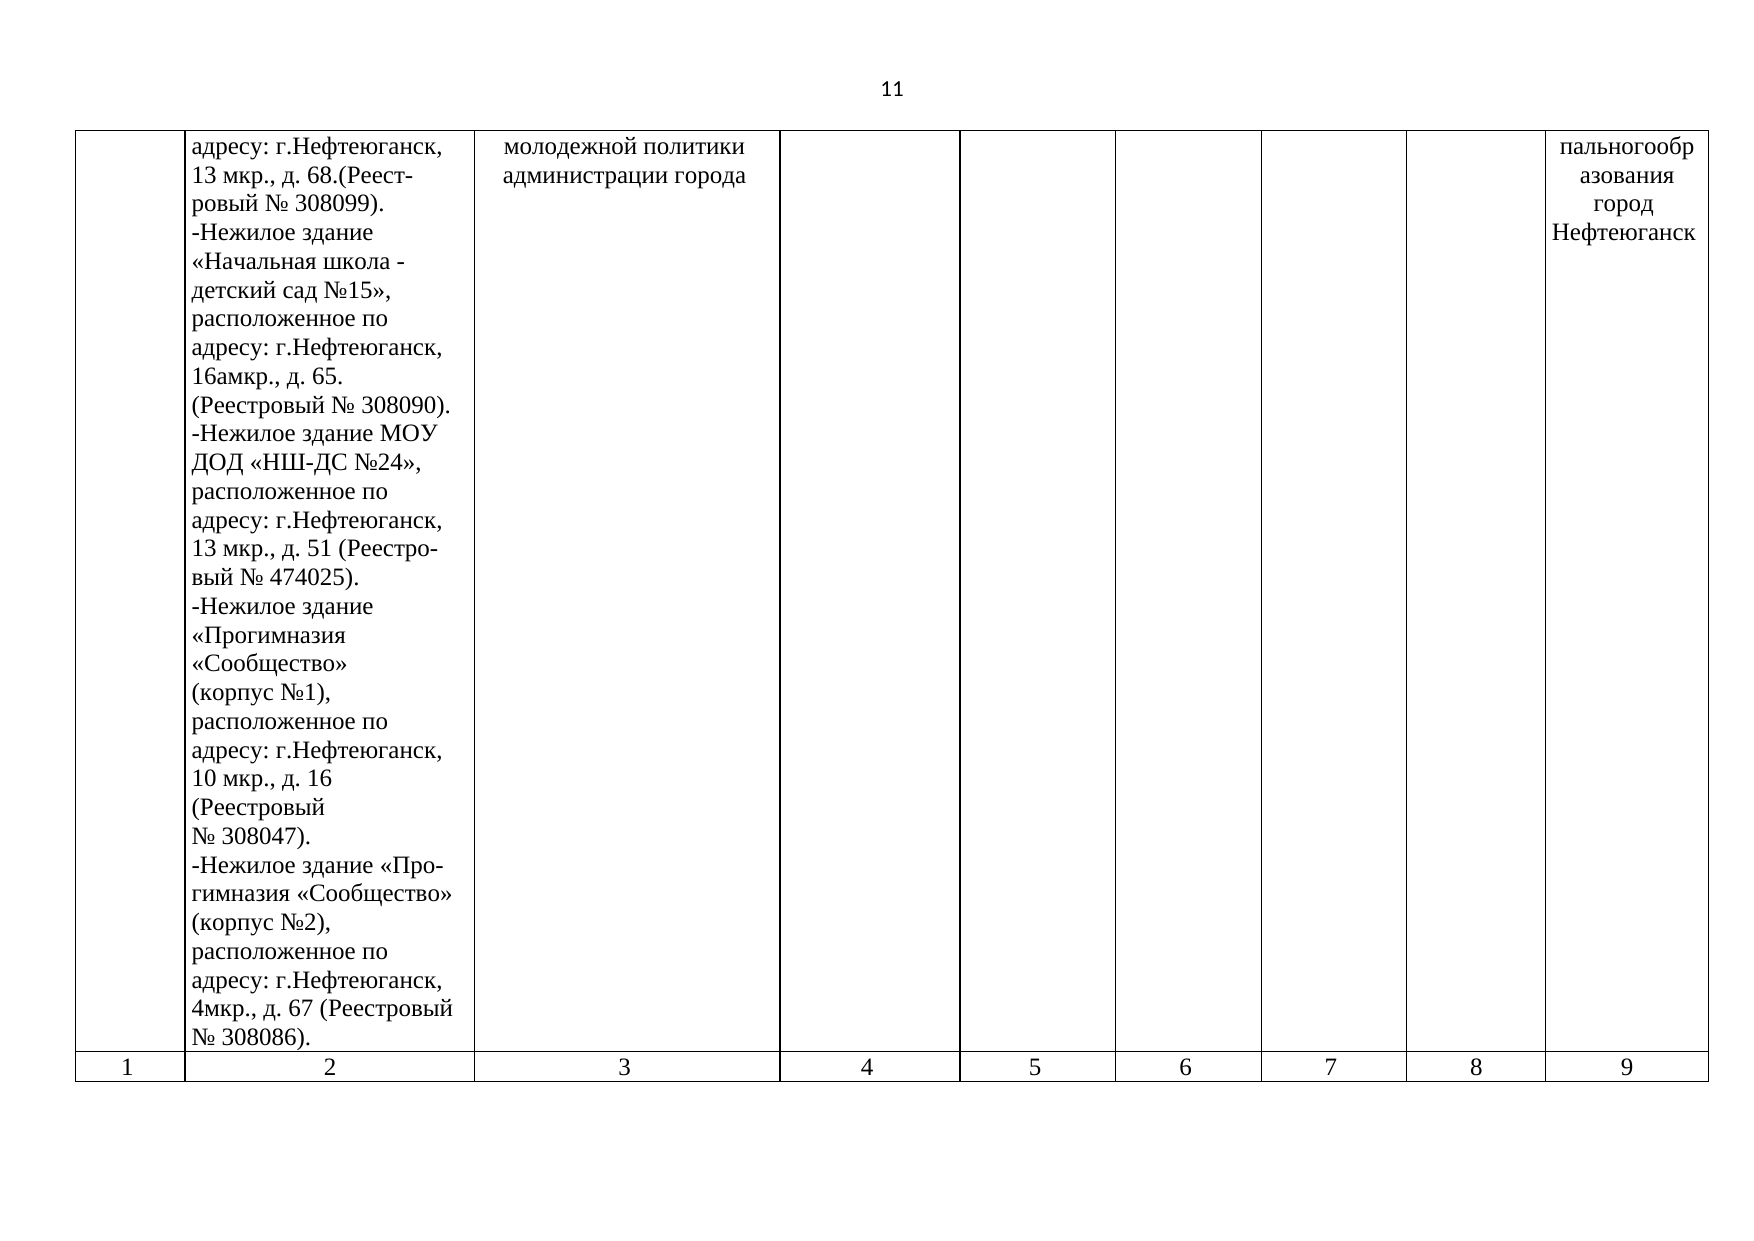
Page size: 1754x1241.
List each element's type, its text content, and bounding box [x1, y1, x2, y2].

table_cell 3 [475, 1052, 779, 1081]
table_cell 8 [1407, 1052, 1545, 1081]
table_cell 6 [1116, 1052, 1261, 1081]
table_cell 9 [1546, 1052, 1708, 1081]
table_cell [475, 131, 779, 1051]
table_cell [781, 131, 959, 1051]
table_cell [1546, 131, 1708, 1051]
table_cell [1262, 131, 1406, 1051]
table_cell [1407, 131, 1545, 1051]
table_cell 4 [781, 1052, 959, 1081]
table_cell 1 [76, 1052, 184, 1081]
table_cell 5 [961, 1052, 1115, 1081]
table_cell 2 [186, 1052, 474, 1081]
table_cell 7 [1262, 1052, 1406, 1081]
table_cell [76, 131, 184, 1051]
table_cell [1116, 131, 1261, 1051]
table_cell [186, 131, 474, 1051]
table_cell [961, 131, 1115, 1051]
